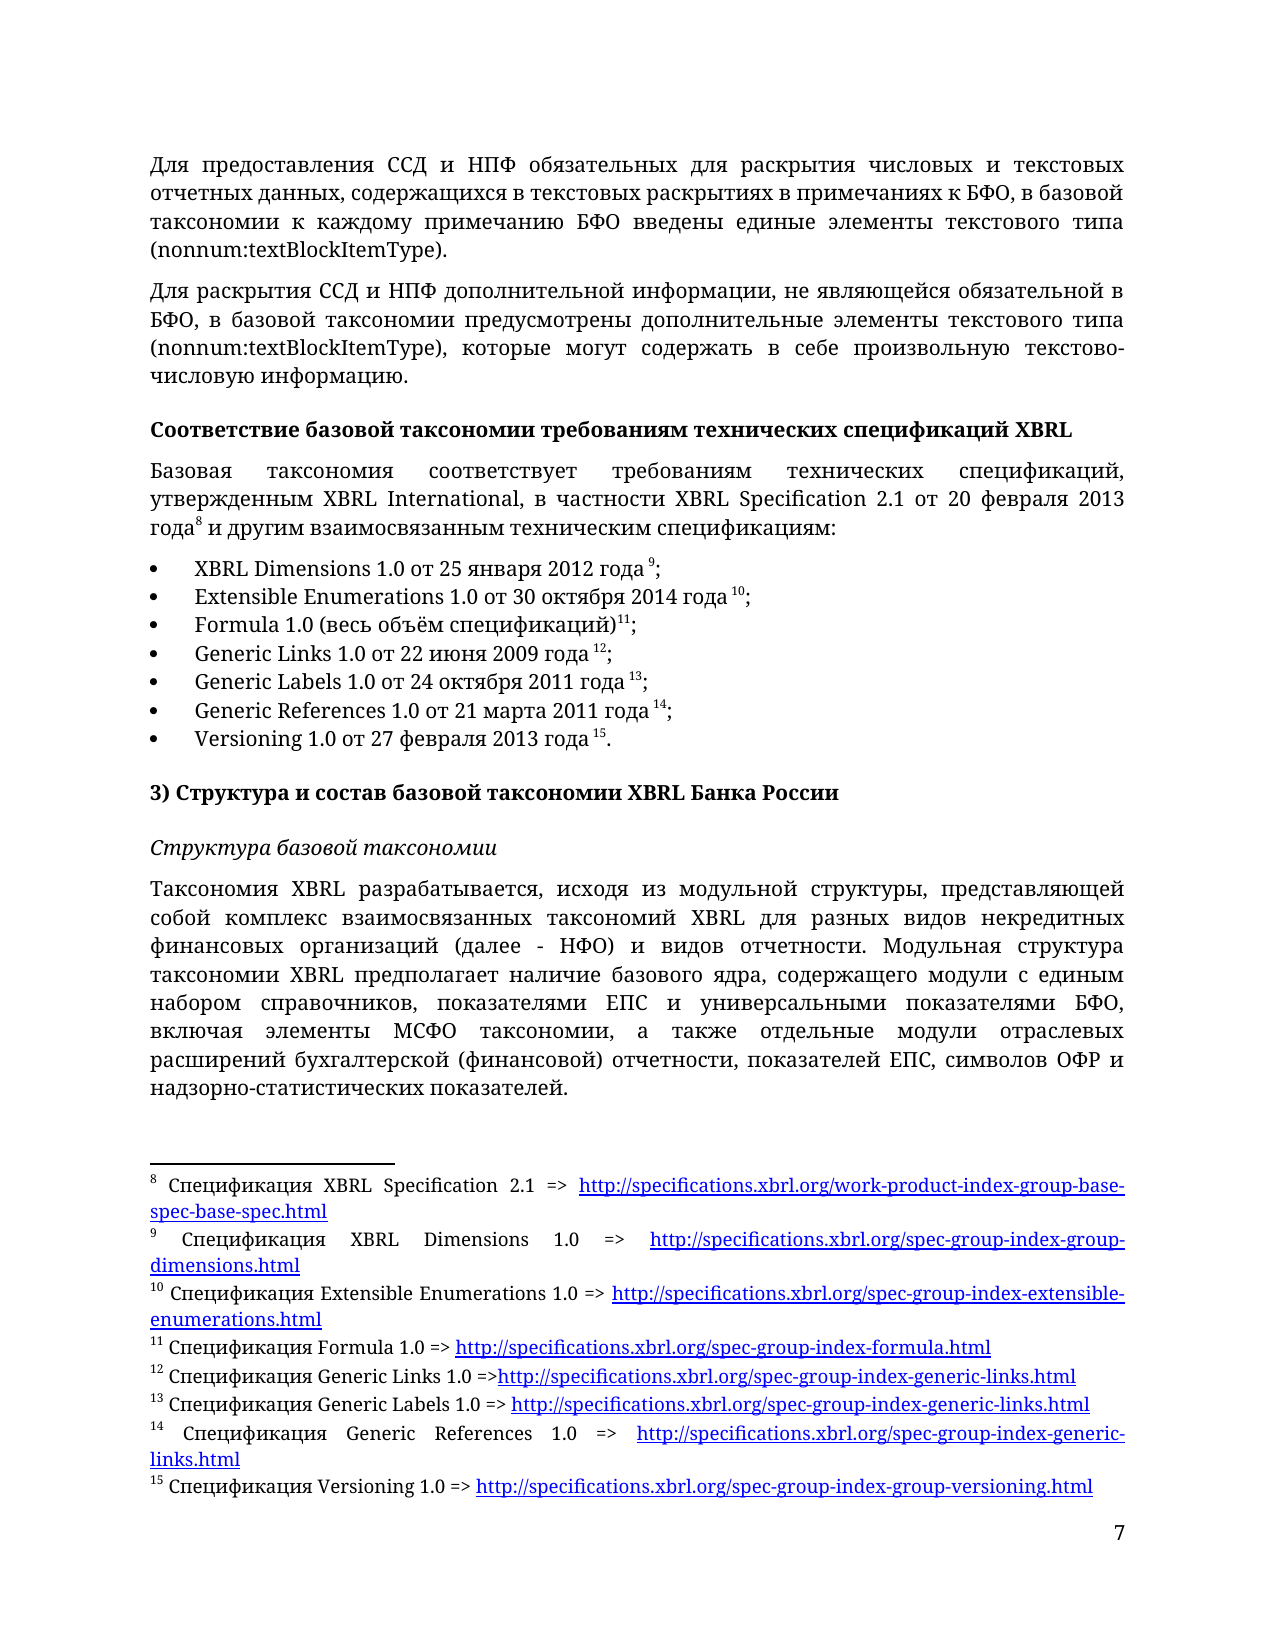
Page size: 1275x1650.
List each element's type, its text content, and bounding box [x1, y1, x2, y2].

list Generic References 1.0 от 21 марта 2011 года ; [150, 696, 1125, 724]
list Formula 1.0 (весь объём спецификаций); [150, 611, 1125, 639]
list Extensible Enumerations 1.0 от 30 октября 2014 года ; [150, 582, 1125, 611]
list Versioning 1.0 от 27 февраля 2013 года . [150, 724, 1125, 753]
list Generic Links 1.0 от 22 июня 2009 года ; [150, 639, 1125, 667]
list Структура базовой таксономии [150, 833, 1125, 862]
subtitle 3) Структура и состав базовой таксономии XBRL Банка России [150, 778, 1125, 806]
list Базовая таксономия соответствует требованиям технических спецификаций, утвержденным XBRL International, в частности XBRL Specification 2.1 от 20 февраля 2013 года и другим взаимосвязанным техническим спецификациям: [150, 456, 1125, 541]
text Для раскрытия ССД и НПФ дополнительной информации, не являющейся обязательной в БФО, в базовой таксономии предусмотрены дополнительные элементы текстового типа (nonnum:textBlockItemType), которые могут содержать в себе произвольную текстово-числовую информацию. [150, 276, 1125, 390]
list Generic Labels 1.0 от 24 октября 2011 года ; [150, 667, 1125, 696]
text Соответствие базовой таксономии требованиям технических спецификаций XBRL [150, 415, 1125, 443]
list XBRL Dimensions 1.0 от 25 января 2012 года ; [150, 554, 1125, 582]
list Для предоставления ССД и НПФ обязательных для раскрытия числовых и текстовых отчетных данных, содержащихся в текстовых раскрытиях в примечаниях к БФО, в базовой таксономии к каждому примечанию БФО введены единые элементы текстового типа (nonnum:textBlockItemType). [150, 150, 1125, 264]
list Таксономия XBRL разрабатывается, исходя из модульной структуры, представляющей собой комплекс взаимосвязанных таксономий XBRL для разных видов некредитных финансовых организаций (далее - НФО) и видов отчетности. Модульная структура таксономии XBRL предполагает наличие базового ядра, содержащего модули с единым набором справочников, показателями ЕПС и универсальными показателями БФО, включая элементы МСФО таксономии, а также отдельные модули отраслевых расширений бухгалтерской (финансовой) отчетности, показателей ЕПС, символов ОФР и надзорно-статистических показателей. [150, 874, 1125, 1102]
